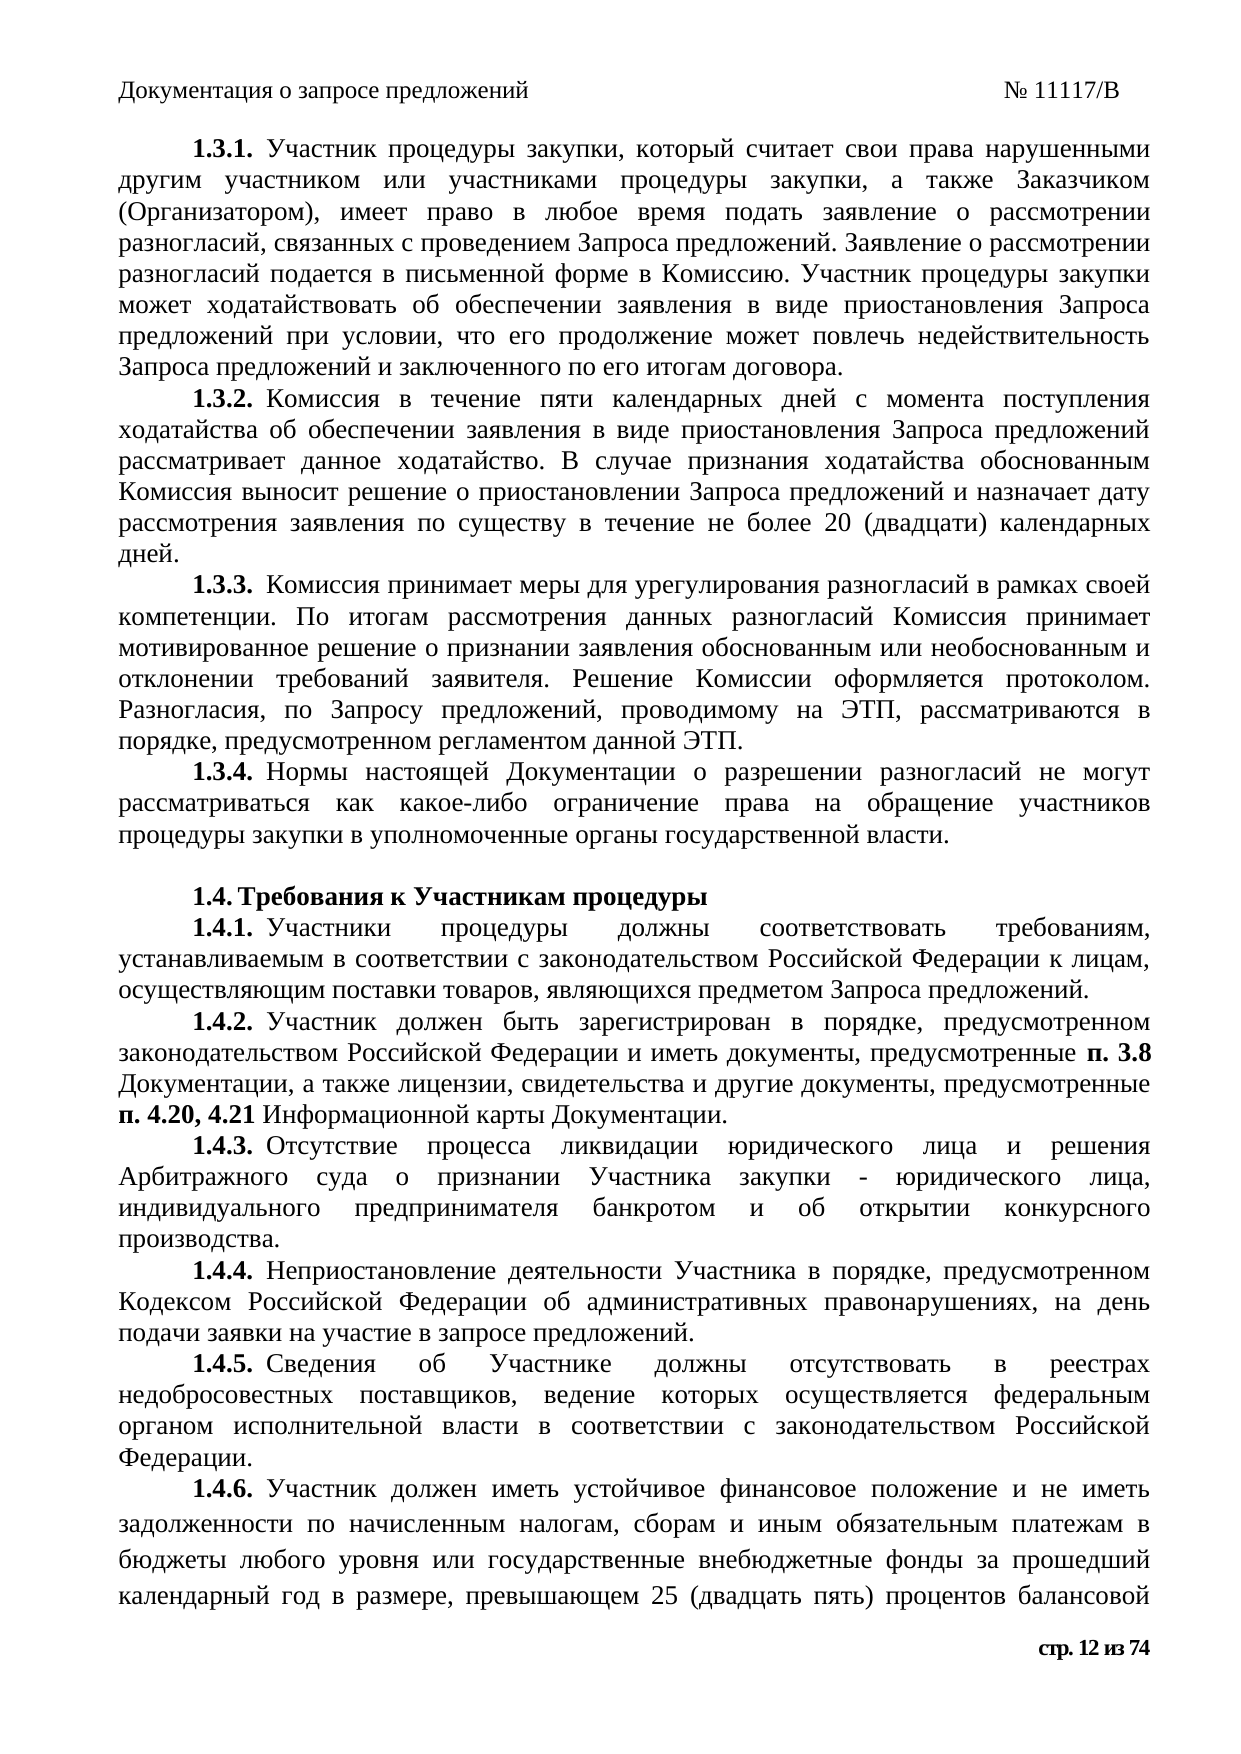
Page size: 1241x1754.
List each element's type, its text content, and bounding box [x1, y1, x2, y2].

list Отсутствие процесса ликвидации юридического лица и решения Арбитражного суда о признании Участника закупки - юридического лица, индивидуального предпринимателя банкротом и об открытии конкурсного производства. [118, 1129, 1152, 1254]
list Участник должен быть зарегистрирован в порядке, предусмотренном законодательством Российской Федерации и иметь документы, предусмотренные п. 3.8 Документации, а также лицензии, свидетельства и другие документы, предусмотренные п. 4.20, 4.21 Информационной карты Документации. [118, 1004, 1152, 1129]
list Сведения об Участнике должны отсутствовать в реестрах недобросовестных поставщиков, ведение которых осуществляется федеральным органом исполнительной власти в соответствии с законодательством Российской Федерации. [118, 1347, 1152, 1472]
list Участник процедуры закупки, который считает свои права нарушенными другим участником или участниками процедуры закупки, а также Заказчиком (Организатором), имеет право в любое время подать заявление о рассмотрении разногласий, связанных с проведением Запроса предложений. Заявление о рассмотрении разногласий подается в письменной форме в Комиссию. Участник процедуры закупки может ходатайствовать об обеспечении заявления в виде приостановления Запроса предложений при условии, что его продолжение может повлечь недействительность Запроса предложений и заключенного по его итогам договора. [118, 132, 1152, 382]
list Комиссия в течение пяти календарных дней с момента поступления ходатайства об обеспечении заявления в виде приостановления Запроса предложений рассматривает данное ходатайство. В случае признания ходатайства обоснованным Комиссия выносит решение о приостановлении Запроса предложений и назначает дату рассмотрения заявления по существу в течение не более 20 (двадцати) календарных дней. [118, 382, 1152, 568]
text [118, 1472, 1152, 1610]
list Нормы настоящей Документации о разрешении разногласий не могут рассматриваться как какое-либо ограничение права на обращение участников процедуры закупки в уполномоченные органы государственной власти. [118, 755, 1152, 849]
list Участники процедуры должны соответствовать требованиям, устанавливаемым в соответствии с законодательством Российской Федерации к лицам, осуществляющим поставки товаров, являющихся предметом Запроса предложений. [118, 911, 1152, 1004]
list Комиссия принимает меры для урегулирования разногласий в рамках своей компетенции. По итогам рассмотрения данных разногласий Комиссия принимает мотивированное решение о признании заявления обоснованным или необоснованным и отклонении требований заявителя. Решение Комиссии оформляется протоколом. Разногласия, по Запросу предложений, проводимому на ЭТП, рассматриваются в порядке, предусмотренном регламентом данной ЭТП. [118, 568, 1152, 755]
list Неприостановление деятельности Участника в порядке, предусмотренном Кодексом Российской Федерации об административных правонарушениях, на день подачи заявки на участие в запросе предложений. [118, 1254, 1152, 1347]
list Требования к Участникам процедуры [118, 880, 1152, 911]
